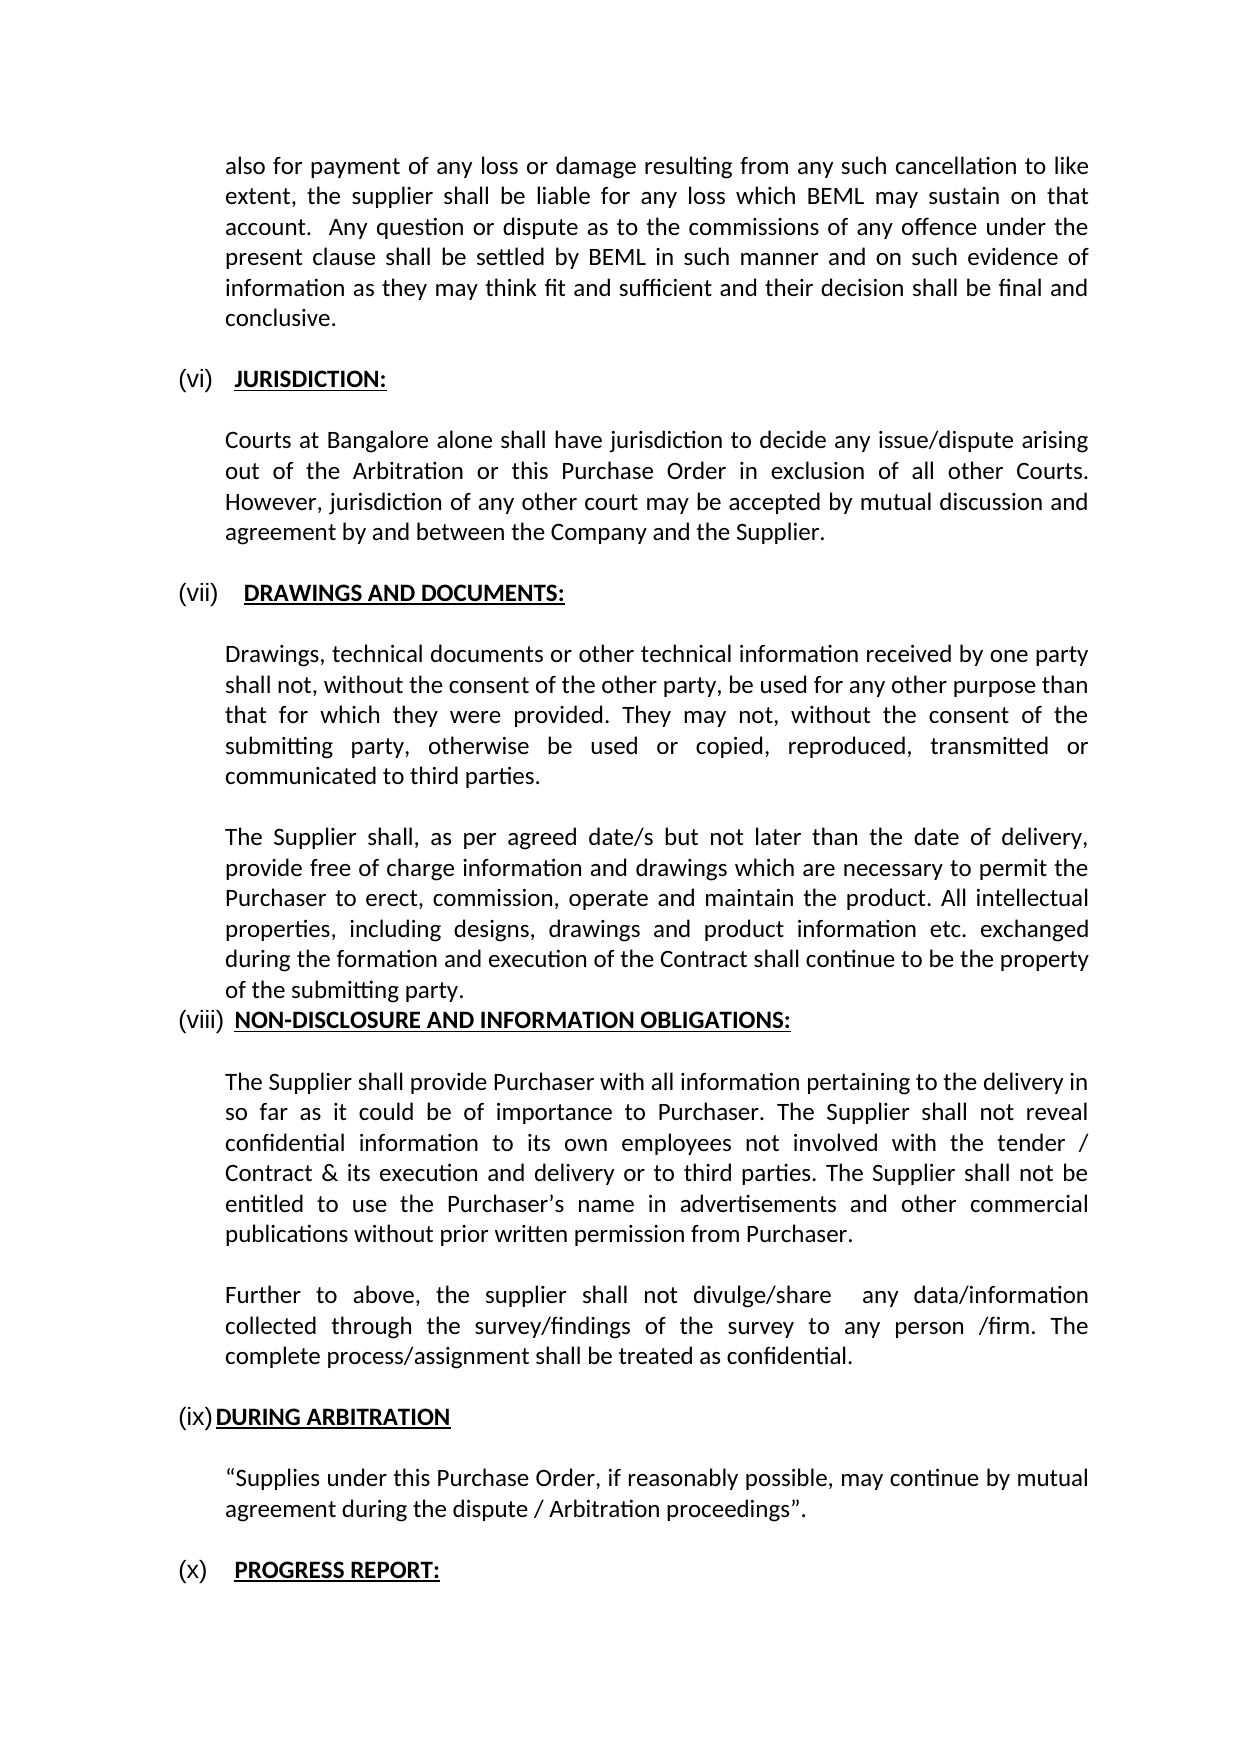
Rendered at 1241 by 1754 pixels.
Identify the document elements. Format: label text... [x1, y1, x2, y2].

list JURISDICTION: [178, 364, 1090, 394]
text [225, 150, 1090, 333]
list DURING ARBITRATION [178, 1401, 1090, 1432]
text The Supplier shall, as per agreed date/s but not later than the date of delivery, provide free of charge information and drawings which are necessary to permit the Purchaser to erect, commission, operate and maintain the product. All intellectual properties, including designs, drawings and product information etc. exchanged during the formation and execution of the Contract shall continue to be the property of the submitting party. [225, 821, 1090, 1004]
list PROGRESS REPORT: [178, 1554, 1090, 1584]
text Courts at Bangalore alone shall have jurisdiction to decide any issue/dispute arising out of the Arbitration or this Purchase Order in exclusion of all other Courts. However, jurisdiction of any other court may be accepted by mutual discussion and agreement by and between the Company and the Supplier. [225, 425, 1090, 547]
text The Supplier shall provide Purchaser with all information pertaining to the delivery in so far as it could be of importance to Purchaser. The Supplier shall not reveal confidential information to its own employees not involved with the tender / Contract & its execution and delivery or to third parties. The Supplier shall not be entitled to use the Purchaser’s name in advertisements and other commercial publications without prior written permission from Purchaser. [225, 1066, 1090, 1249]
text Drawings, technical documents or other technical information received by one party shall not, without the consent of the other party, be used for any other purpose than that for which they were provided. They may not, without the consent of the submitting party, otherwise be used or copied, reproduced, transmitted or communicated to third parties. [225, 638, 1090, 791]
list NON-DISCLOSURE AND INFORMATION OBLIGATIONS: [178, 1004, 1090, 1035]
text “Supplies under this Purchase Order, if reasonably possible, may continue by mutual agreement during the dispute / Arbitration proceedings”. [225, 1462, 1090, 1523]
list DRAWINGS AND DOCUMENTS: [178, 577, 1090, 608]
text Further to above, the supplier shall not divulge/share any data/information collected through the survey/findings of the survey to any person /firm. The complete process/assignment shall be treated as confidential. [225, 1279, 1090, 1371]
